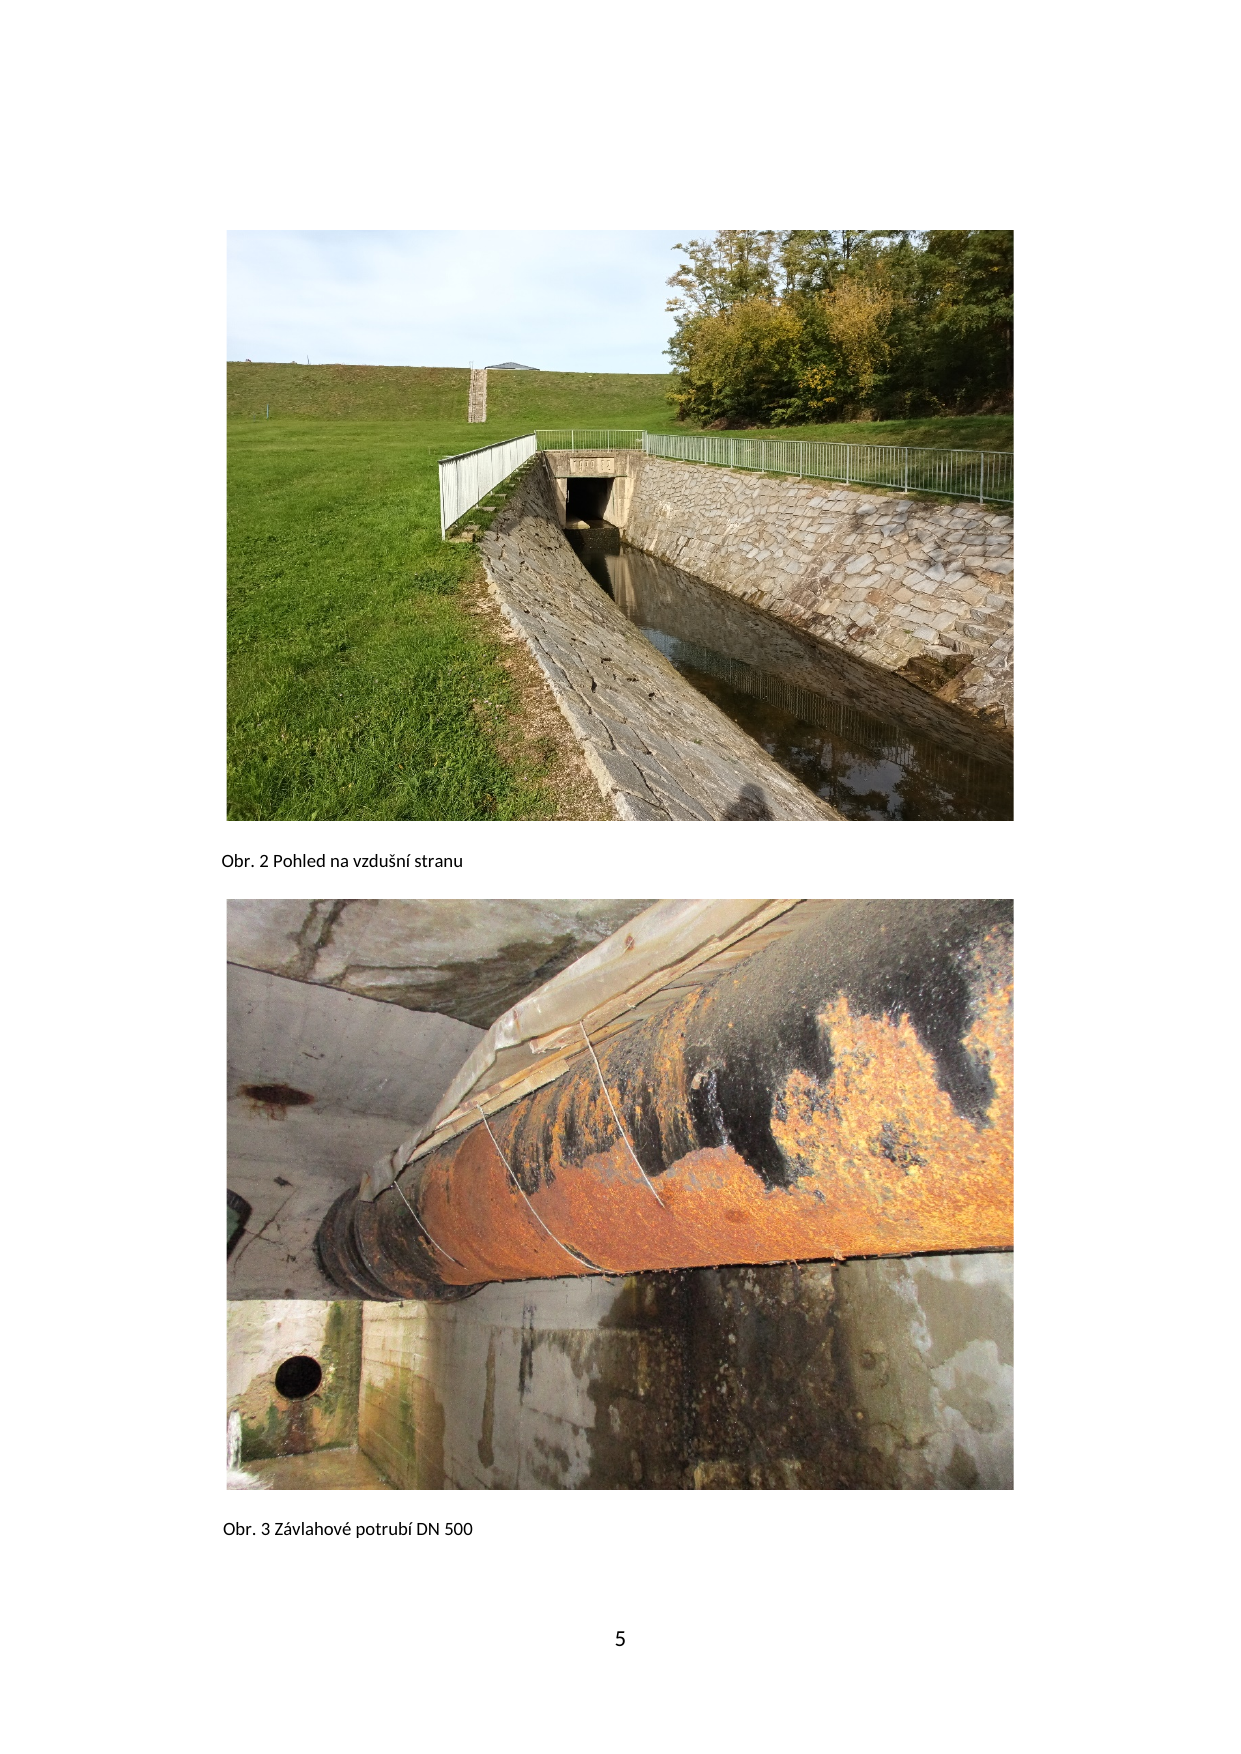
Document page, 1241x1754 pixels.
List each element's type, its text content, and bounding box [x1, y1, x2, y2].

picture [226, 899, 1014, 1490]
picture [226, 230, 1014, 821]
